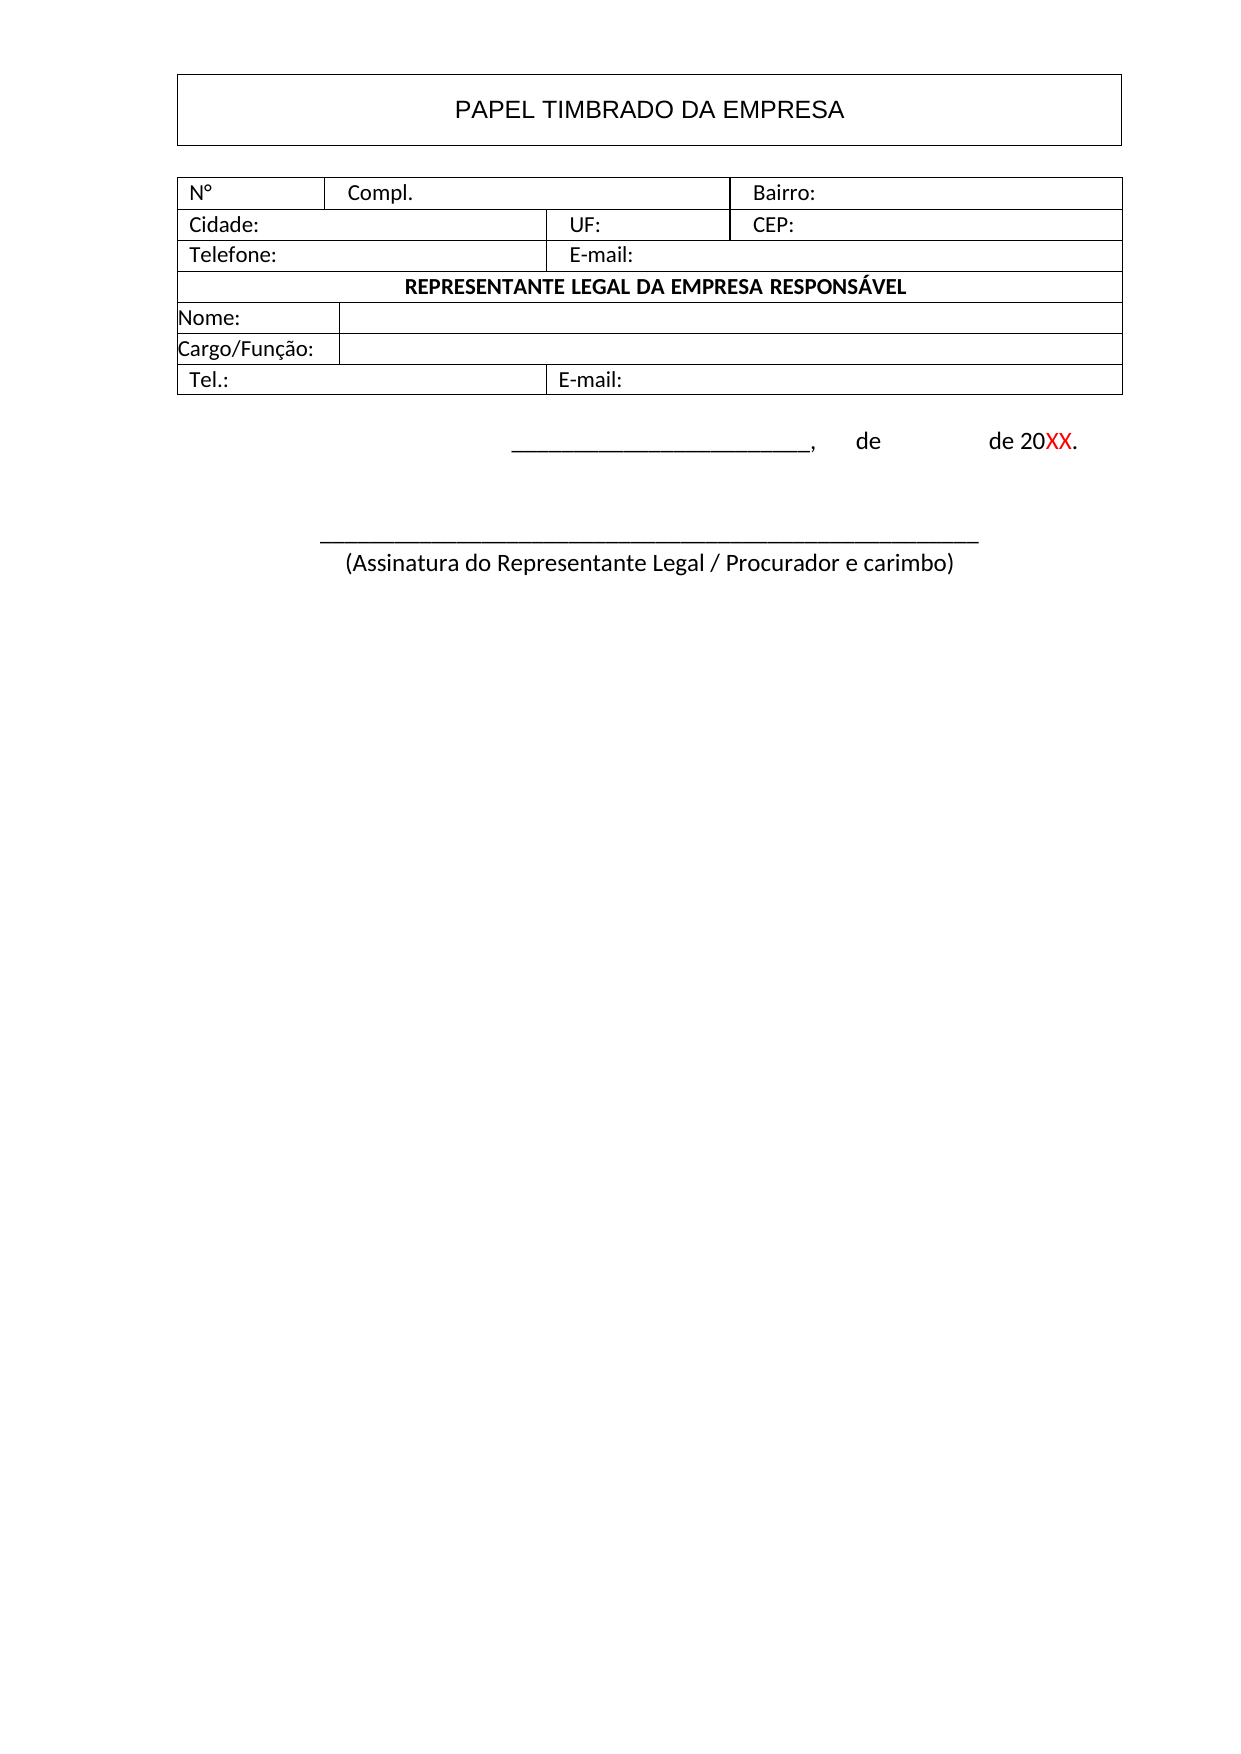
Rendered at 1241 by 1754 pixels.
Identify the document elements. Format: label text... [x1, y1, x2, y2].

table_cell [340, 303, 1122, 333]
table_cell Nome: [178, 303, 339, 333]
table_cell Telefone: [178, 241, 546, 271]
text (Assinatura do Representante Legal / Procurador e carimbo) [222, 547, 1078, 578]
table_cell UF: [547, 210, 729, 239]
table_cell Bairro: [731, 178, 1122, 209]
text ________________________, de de 20XX. [222, 425, 1078, 456]
table_cell [340, 334, 1122, 364]
table_cell N° [178, 178, 324, 209]
text _____________________________________________________ [222, 517, 1078, 547]
table_cell Compl. [325, 178, 729, 209]
table_cell E-mail: [547, 365, 1122, 393]
table_cell REPRESENTANTE LEGAL DA EMPRESA RESPONSÁVEL [178, 272, 1122, 302]
table_cell Tel.: [178, 365, 546, 393]
table_cell Cidade: [178, 210, 546, 239]
table_cell Cargo/Função: [178, 334, 339, 364]
table_cell CEP: [731, 210, 1122, 239]
table_cell E-mail: [547, 241, 1122, 271]
